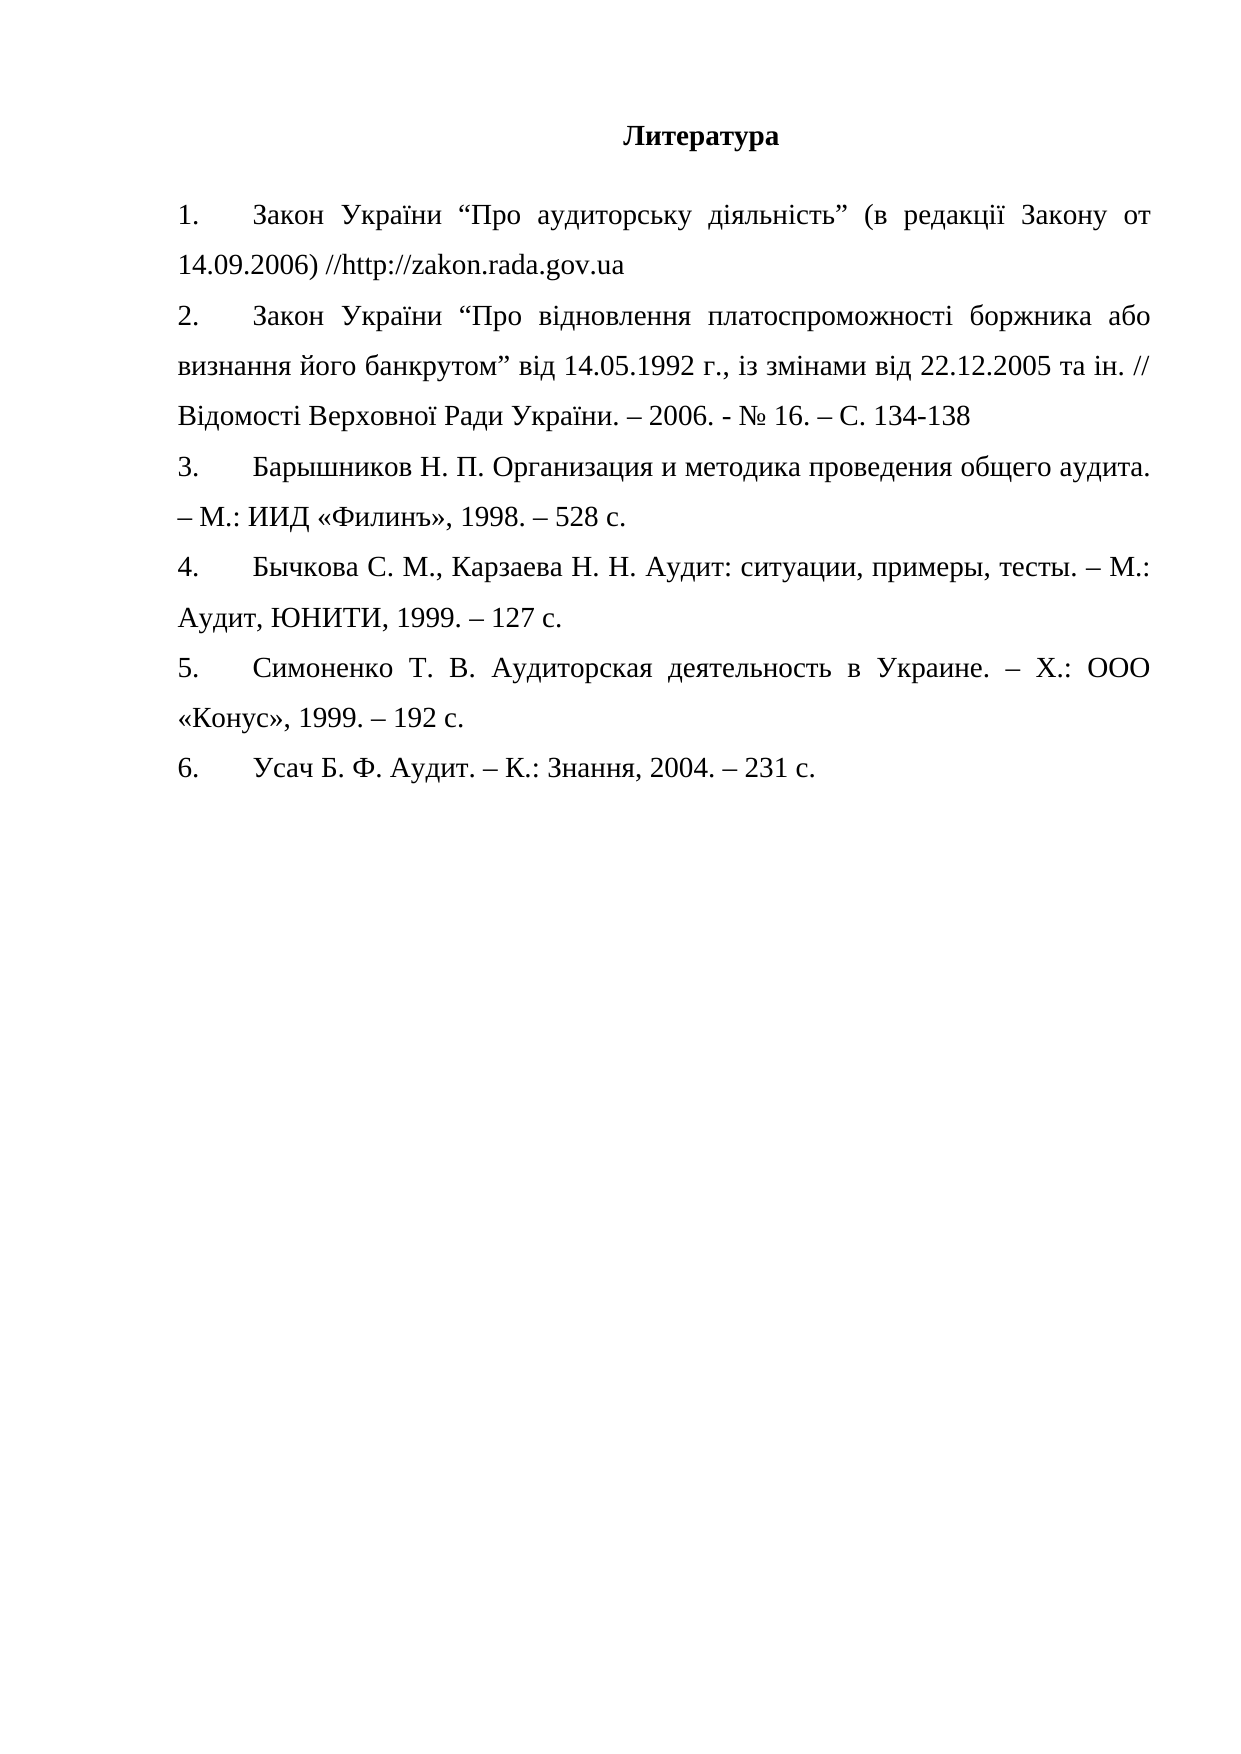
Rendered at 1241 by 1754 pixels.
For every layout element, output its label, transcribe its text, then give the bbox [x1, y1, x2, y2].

list Бычкова С. М., Карзаева Н. Н. Аудит: ситуации, примеры, тесты. – М.: Аудит, ЮНИТИ, 1999. – 127 с. [177, 549, 1152, 633]
list Закон України “Про аудиторську діяльність” (в редакції Закону от 14.09.2006) //http://zakon.rada.gov.ua [177, 197, 1152, 281]
list Усач Б. Ф. Аудит. – К.: Знання, 2004. – 231 с. [177, 751, 1152, 784]
list Закон України “Про відновлення платоспроможності боржника або визнання його банкрутом” від 14.05.1992 г., із змінами від 22.12.2005 та ін. // Відомості Верховної Ради України. – 2006. - № 16. – С. 134-138 [177, 298, 1152, 432]
list Барышников Н. П. Организация и методика проведения общего аудита. – М.: ИИД «Филинъ», 1998. – 528 с. [177, 449, 1152, 533]
subtitle Литература [177, 118, 1152, 152]
list Симоненко Т. В. Аудиторская деятельность в Украине. – Х.: ООО «Конус», 1999. – 192 с. [177, 650, 1152, 734]
